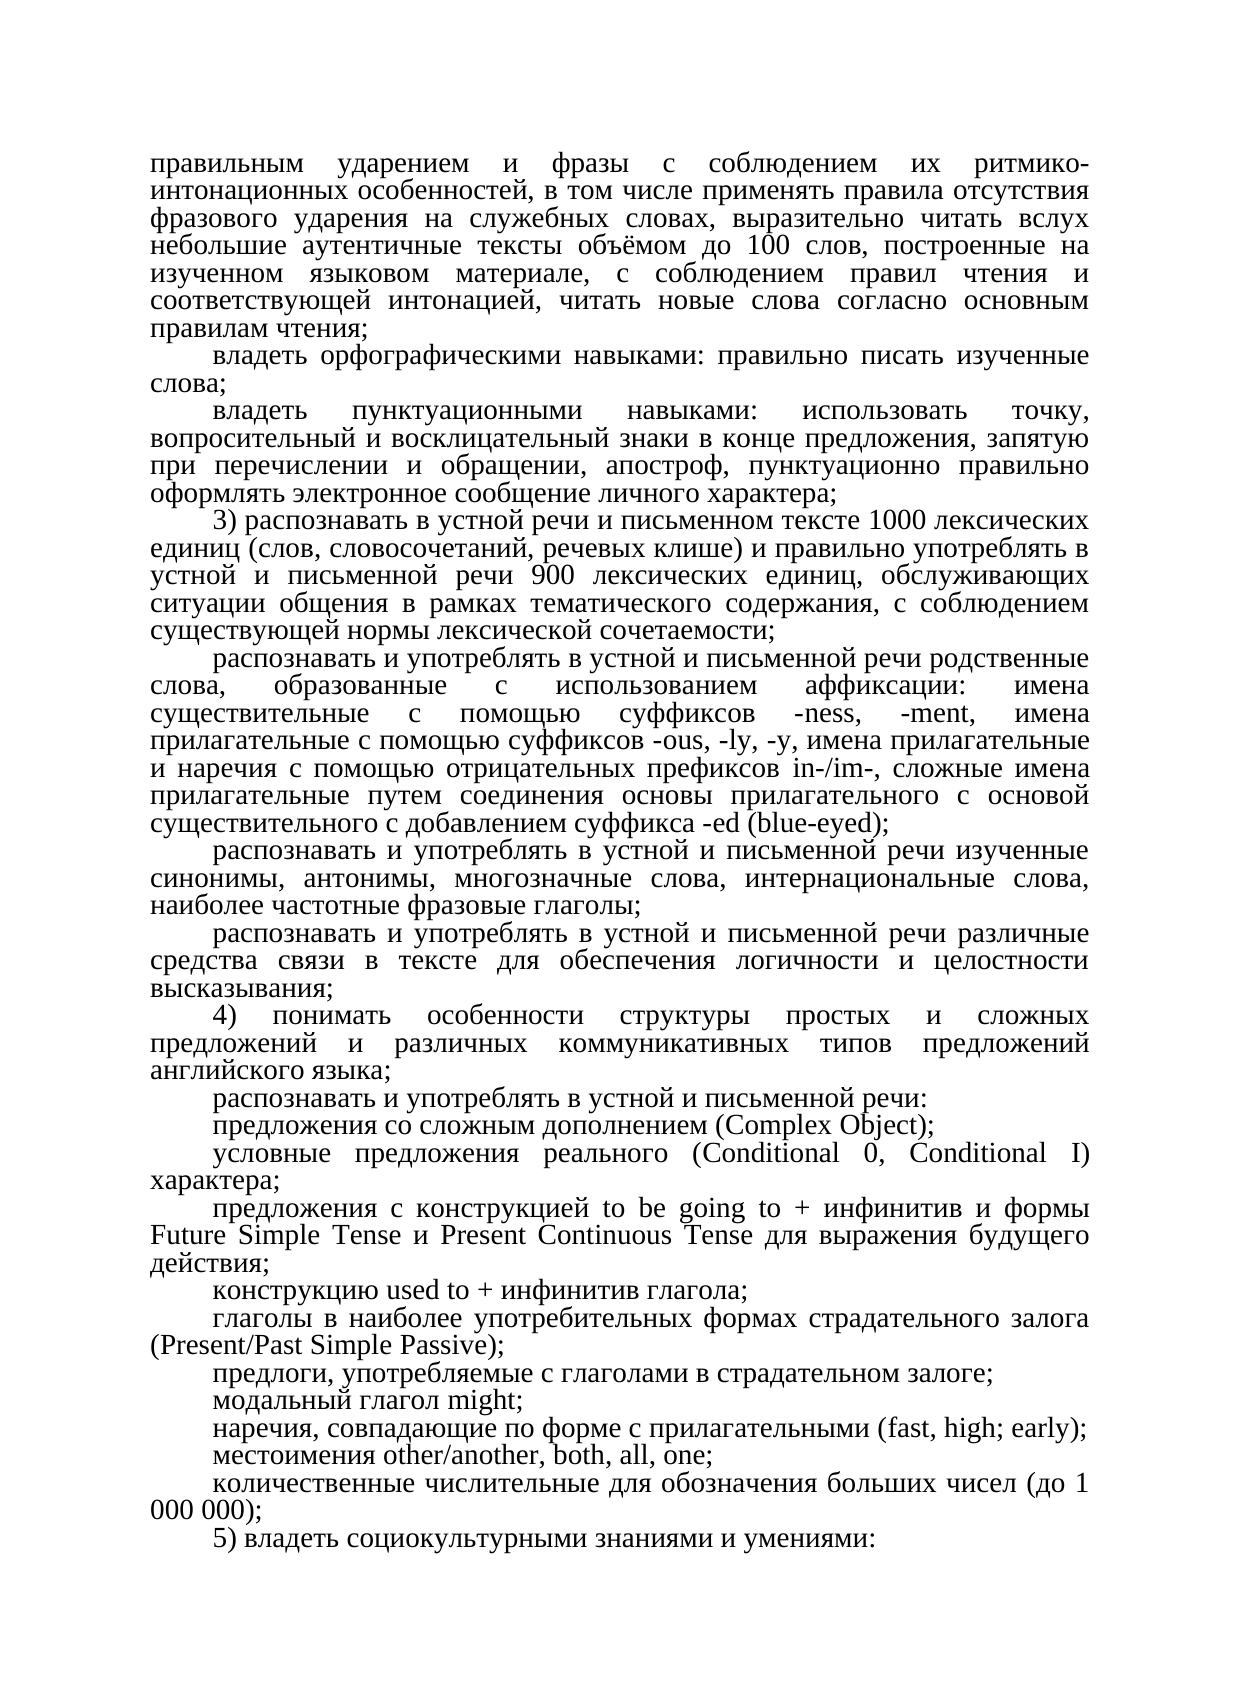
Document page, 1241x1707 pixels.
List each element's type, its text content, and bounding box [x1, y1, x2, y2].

text предложения с конструкцией to be going to + инфинитив и формы Future Simple Tense и Present Continuous Tense для выражения будущего действия; [150, 1195, 1090, 1277]
text наречия, совпадающие по форме с прилагательными (fast, high; early); [150, 1415, 1090, 1442]
text владеть пунктуационными навыками: использовать точку, вопросительный и восклицательный знаки в конце предложения, запятую при перечислении и обращении, апостроф, пунктуационно правильно оформлять электронное сообщение личного характера; [150, 397, 1090, 507]
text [150, 150, 1090, 342]
text местоимения other/another, both, all, one; [150, 1442, 1090, 1470]
text распознавать и употреблять в устной и письменной речи различные средства связи в тексте для обеспечения логичности и целостности высказывания; [150, 920, 1090, 1002]
text условные предложения реального (Conditional 0, Conditional I) характера; [150, 1140, 1090, 1195]
text предлоги, употребляемые с глаголами в страдательном залоге; [150, 1360, 1090, 1387]
text количественные числительные для обозначения больших чисел (до 1 000 000); [150, 1470, 1090, 1525]
text распознавать и употреблять в устной и письменной речи изученные синонимы, антонимы, многозначные слова, интернациональные слова, наиболее частотные фразовые глаголы; [150, 837, 1090, 920]
text предложения со сложным дополнением (Complex Object); [150, 1112, 1090, 1140]
text распознавать и употреблять в устной и письменной речи родственные слова, образованные с использованием аффиксации: имена существительные с помощью суффиксов -ness, -ment, имена прилагательные с помощью суффиксов -ous, -ly, -y, имена прилагательные и наречия с помощью отрицательных префиксов in-/im-, сложные имена прилагательные путем соединения основы прилагательного с основой существительного с добавлением суффикса -ed (blue-eyed); [150, 645, 1090, 837]
text глаголы в наиболее употребительных формах страдательного залога (Present/Past Simple Passive); [150, 1305, 1090, 1360]
text конструкцию used to + инфинитив глагола; [150, 1277, 1090, 1305]
text 3) распознавать в устной речи и письменном тексте 1000 лексических единиц (слов, словосочетаний, речевых клише) и правильно употреблять в устной и письменной речи 900 лексических единиц, обслуживающих ситуации общения в рамках тематического содержания, с соблюдением существующей нормы лексической сочетаемости; [150, 507, 1090, 645]
text распознавать и употреблять в устной и письменной речи: [150, 1085, 1090, 1112]
text 4) понимать особенности структуры простых и сложных предложений и различных коммуникативных типов предложений английского языка; [150, 1002, 1090, 1085]
text 5) владеть социокультурными знаниями и умениями: [150, 1525, 1090, 1552]
text модальный глагол might; [150, 1387, 1090, 1415]
text владеть орфографическими навыками: правильно писать изученные слова; [150, 342, 1090, 397]
